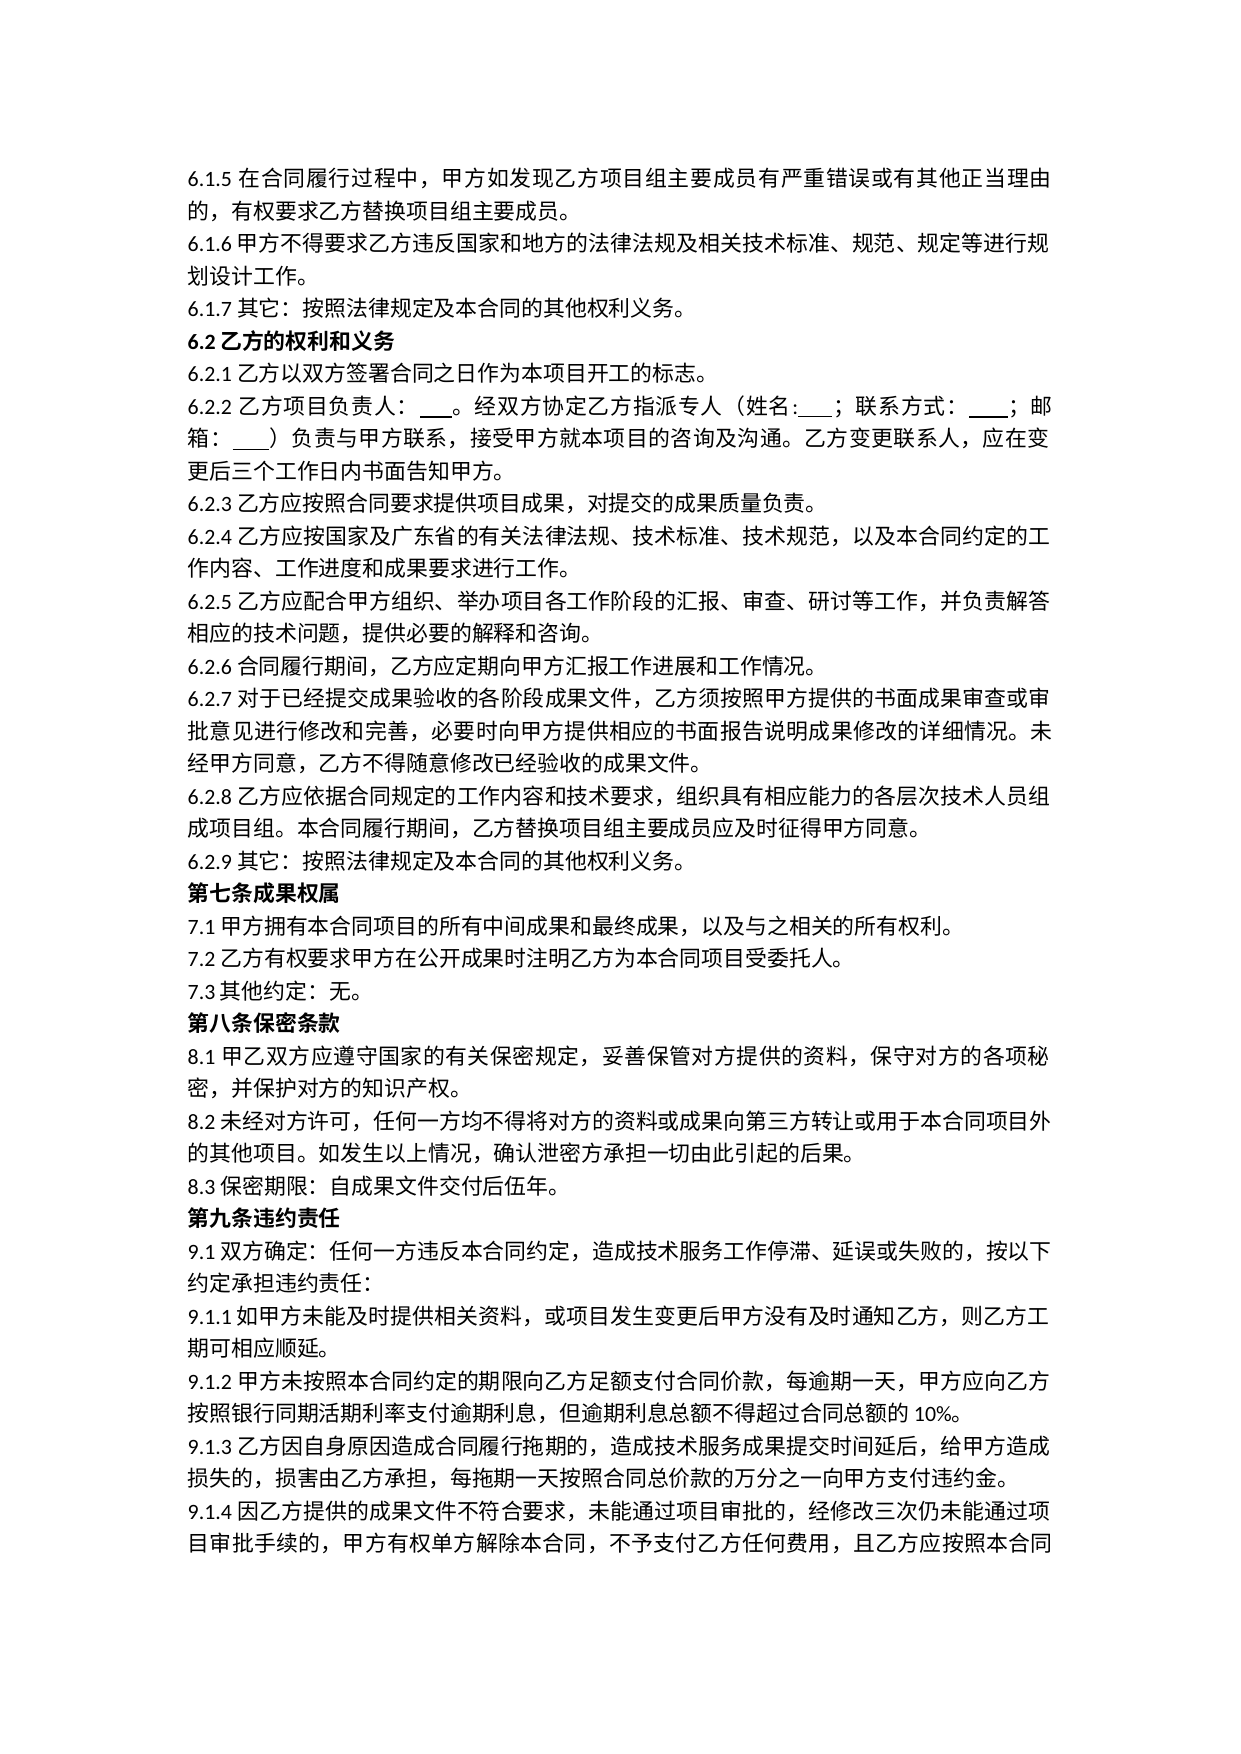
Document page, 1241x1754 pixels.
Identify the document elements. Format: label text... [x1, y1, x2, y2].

text 第八条保密条款 [187, 1007, 1053, 1039]
text 6.2.9 其它：按照法律规定及本合同的其他权利义务。 [187, 844, 1053, 877]
text 6.1.7 其它：按照法律规定及本合同的其他权利义务。 [187, 292, 1053, 324]
text 9.1.3 乙方因自身原因造成合同履行拖期的，造成技术服务成果提交时间延后，给甲方造成损失的，损害由乙方承担，每拖期一天按照合同总价款的万分之一向甲方支付违约金。 [187, 1429, 1053, 1494]
text 9.1.1如甲方未能及时提供相关资料，或项目发生变更后甲方没有及时通知乙方，则乙方工期可相应顺延。 [187, 1299, 1053, 1364]
text 6.2.1 乙方以双方签署合同之日作为本项目开工的标志。 [187, 357, 1053, 389]
text 6.1.5 在合同履行过程中，甲方如发现乙方项目组主要成员有严重错误或有其他正当理由的，有权要求乙方替换项目组主要成员。 [187, 162, 1053, 227]
text 第七条成果权属 [187, 877, 1053, 909]
text 9.1 双方确定：任何一方违反本合同约定，造成技术服务工作停滞、延误或失败的，按以下约定承担违约责任： [187, 1234, 1053, 1299]
text 6.2.4 乙方应按国家及广东省的有关法律法规、技术标准、技术规范，以及本合同约定的工作内容、工作进度和成果要求进行工作。 [187, 519, 1053, 584]
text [187, 1494, 1053, 1559]
text 8.2 未经对方许可，任何一方均不得将对方的资料或成果向第三方转让或用于本合同项目外的其他项目。如发生以上情况，确认泄密方承担一切由此引起的后果。 [187, 1104, 1053, 1169]
text 9.1.2 甲方未按照本合同约定的期限向乙方足额支付合同价款，每逾期一天，甲方应向乙方按照银行同期活期利率支付逾期利息，但逾期利息总额不得超过合同总额的10%。 [187, 1364, 1053, 1429]
text 6.1.6甲方不得要求乙方违反国家和地方的法律法规及相关技术标准、规范、规定等进行规划设计工作。 [187, 227, 1053, 292]
text 7.2 乙方有权要求甲方在公开成果时注明乙方为本合同项目受委托人。 [187, 942, 1053, 974]
text 8.3 保密期限：自成果文件交付后伍年。 [187, 1169, 1053, 1202]
text 第九条违约责任 [187, 1202, 1053, 1234]
text 6.2.8 乙方应依据合同规定的工作内容和技术要求，组织具有相应能力的各层次技术人员组成项目组。本合同履行期间，乙方替换项目组主要成员应及时征得甲方同意。 [187, 779, 1053, 844]
text 6.2.5 乙方应配合甲方组织、举办项目各工作阶段的汇报、审查、研讨等工作，并负责解答相应的技术问题，提供必要的解释和咨询。 [187, 584, 1053, 649]
text 8.1 甲乙双方应遵守国家的有关保密规定，妥善保管对方提供的资料，保守对方的各项秘密，并保护对方的知识产权。 [187, 1039, 1053, 1104]
text 6.2.2 乙方项目负责人： 。经双方协定乙方指派专人（姓名: ；联系方式： ；邮箱： ）负责与甲方联系，接受甲方就本项目的咨询及沟通。乙方变更联系人，应在变更后三个工作日内书面告知甲方。 [187, 389, 1053, 487]
text 6.2.6 合同履行期间，乙方应定期向甲方汇报工作进展和工作情况。 [187, 649, 1053, 682]
text 6.2.3 乙方应按照合同要求提供项目成果，对提交的成果质量负责。 [187, 487, 1053, 519]
text 7.1 甲方拥有本合同项目的所有中间成果和最终成果，以及与之相关的所有权利。 [187, 909, 1053, 942]
text 6.2.7 对于已经提交成果验收的各阶段成果文件，乙方须按照甲方提供的书面成果审查或审批意见进行修改和完善，必要时向甲方提供相应的书面报告说明成果修改的详细情况。未经甲方同意，乙方不得随意修改已经验收的成果文件。 [187, 682, 1053, 779]
text 7.3其他约定：无。 [187, 974, 1053, 1007]
text 6.2乙方的权利和义务 [187, 324, 1053, 357]
